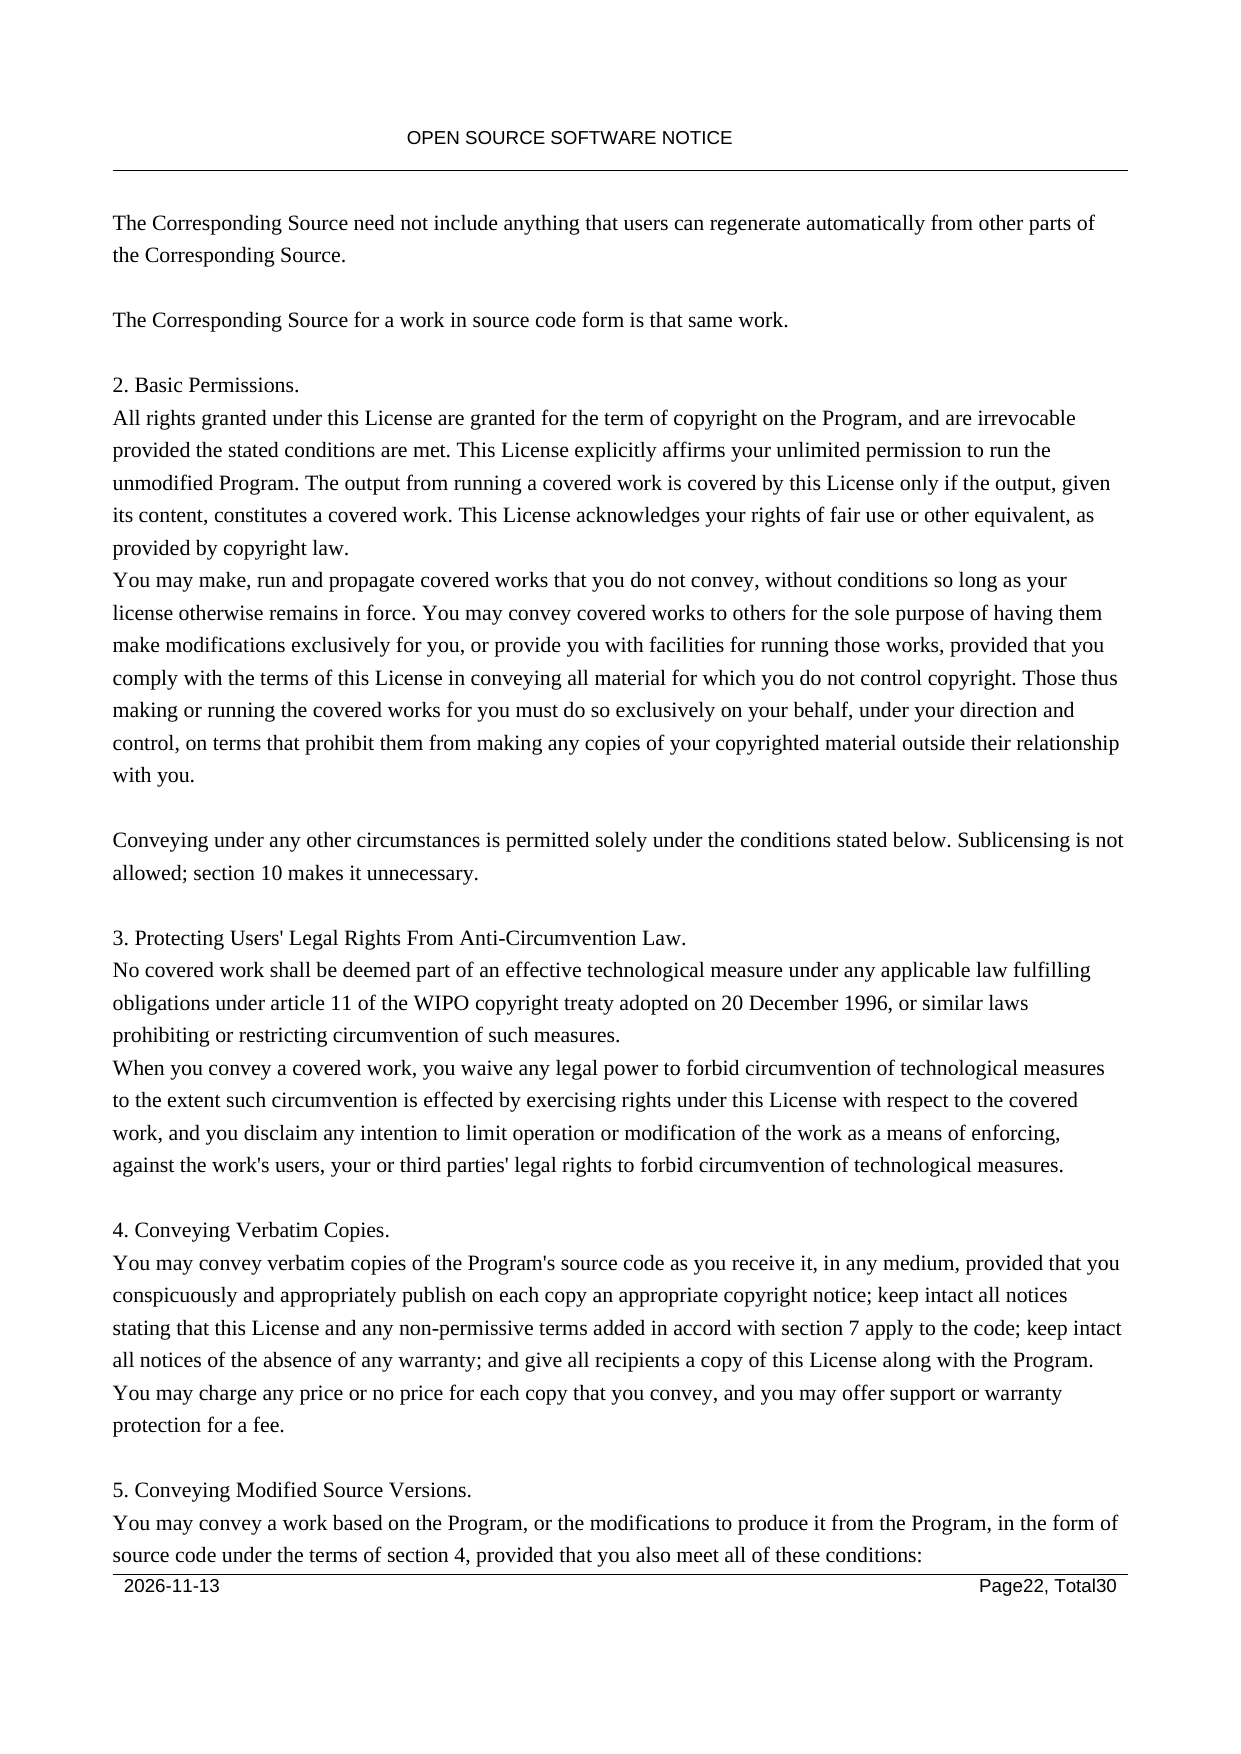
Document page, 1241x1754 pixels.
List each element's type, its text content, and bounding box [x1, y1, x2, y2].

text 3. Protecting Users' Legal Rights From Anti-Circumvention Law. [112, 921, 1128, 954]
text You may charge any price or no price for each copy that you convey, and you may offer support or warranty protection for a fee. [112, 1376, 1128, 1441]
text 5. Conveying Modified Source Versions. [112, 1474, 1128, 1506]
text No covered work shall be deemed part of an effective technological measure under any applicable law fulfilling obligations under article 11 of the WIPO copyright treaty adopted on 20 December 1996, or similar laws prohibiting or restricting circumvention of such measures. [112, 954, 1128, 1051]
text Conveying under any other circumstances is permitted solely under the conditions stated below. Sublicensing is not allowed; section 10 makes it unnecessary. [112, 824, 1128, 889]
text The Corresponding Source need not include anything that users can regenerate automatically from other parts of the Corresponding Source. [112, 206, 1128, 271]
text You may convey verbatim copies of the Program's source code as you receive it, in any medium, provided that you conspicuously and appropriately publish on each copy an appropriate copyright notice; keep intact all notices stating that this License and any non-permissive terms added in accord with section 7 apply to the code; keep intact all notices of the absence of any warranty; and give all recipients a copy of this License along with the Program. [112, 1246, 1128, 1376]
text When you convey a covered work, you waive any legal power to forbid circumvention of technological measures to the extent such circumvention is effected by exercising rights under this License with respect to the covered work, and you disclaim any intention to limit operation or modification of the work as a means of enforcing, against the work's users, your or third parties' legal rights to forbid circumvention of technological measures. [112, 1051, 1128, 1181]
text You may make, run and propagate covered works that you do not convey, without conditions so long as your license otherwise remains in force. You may convey covered works to others for the sole purpose of having them make modifications exclusively for you, or provide you with facilities for running those works, provided that you comply with the terms of this License in conveying all material for which you do not control copyright. Those thus making or running the covered works for you must do so exclusively on your behalf, under your direction and control, on terms that prohibit them from making any copies of your copyrighted material outside their relationship with you. [112, 564, 1128, 791]
text 4. Conveying Verbatim Copies. [112, 1214, 1128, 1246]
text All rights granted under this License are granted for the term of copyright on the Program, and are irrevocable provided the stated conditions are met. This License explicitly affirms your unlimited permission to run the unmodified Program. The output from running a covered work is covered by this License only if the output, given its content, constitutes a covered work. This License acknowledges your rights of fair use or other equivalent, as provided by copyright law. [112, 401, 1128, 564]
text You may convey a work based on the Program, or the modifications to produce it from the Program, in the form of source code under the terms of section 4, provided that you also meet all of these conditions: [112, 1506, 1128, 1571]
text 2. Basic Permissions. [112, 369, 1128, 401]
text The Corresponding Source for a work in source code form is that same work. [112, 304, 1128, 336]
